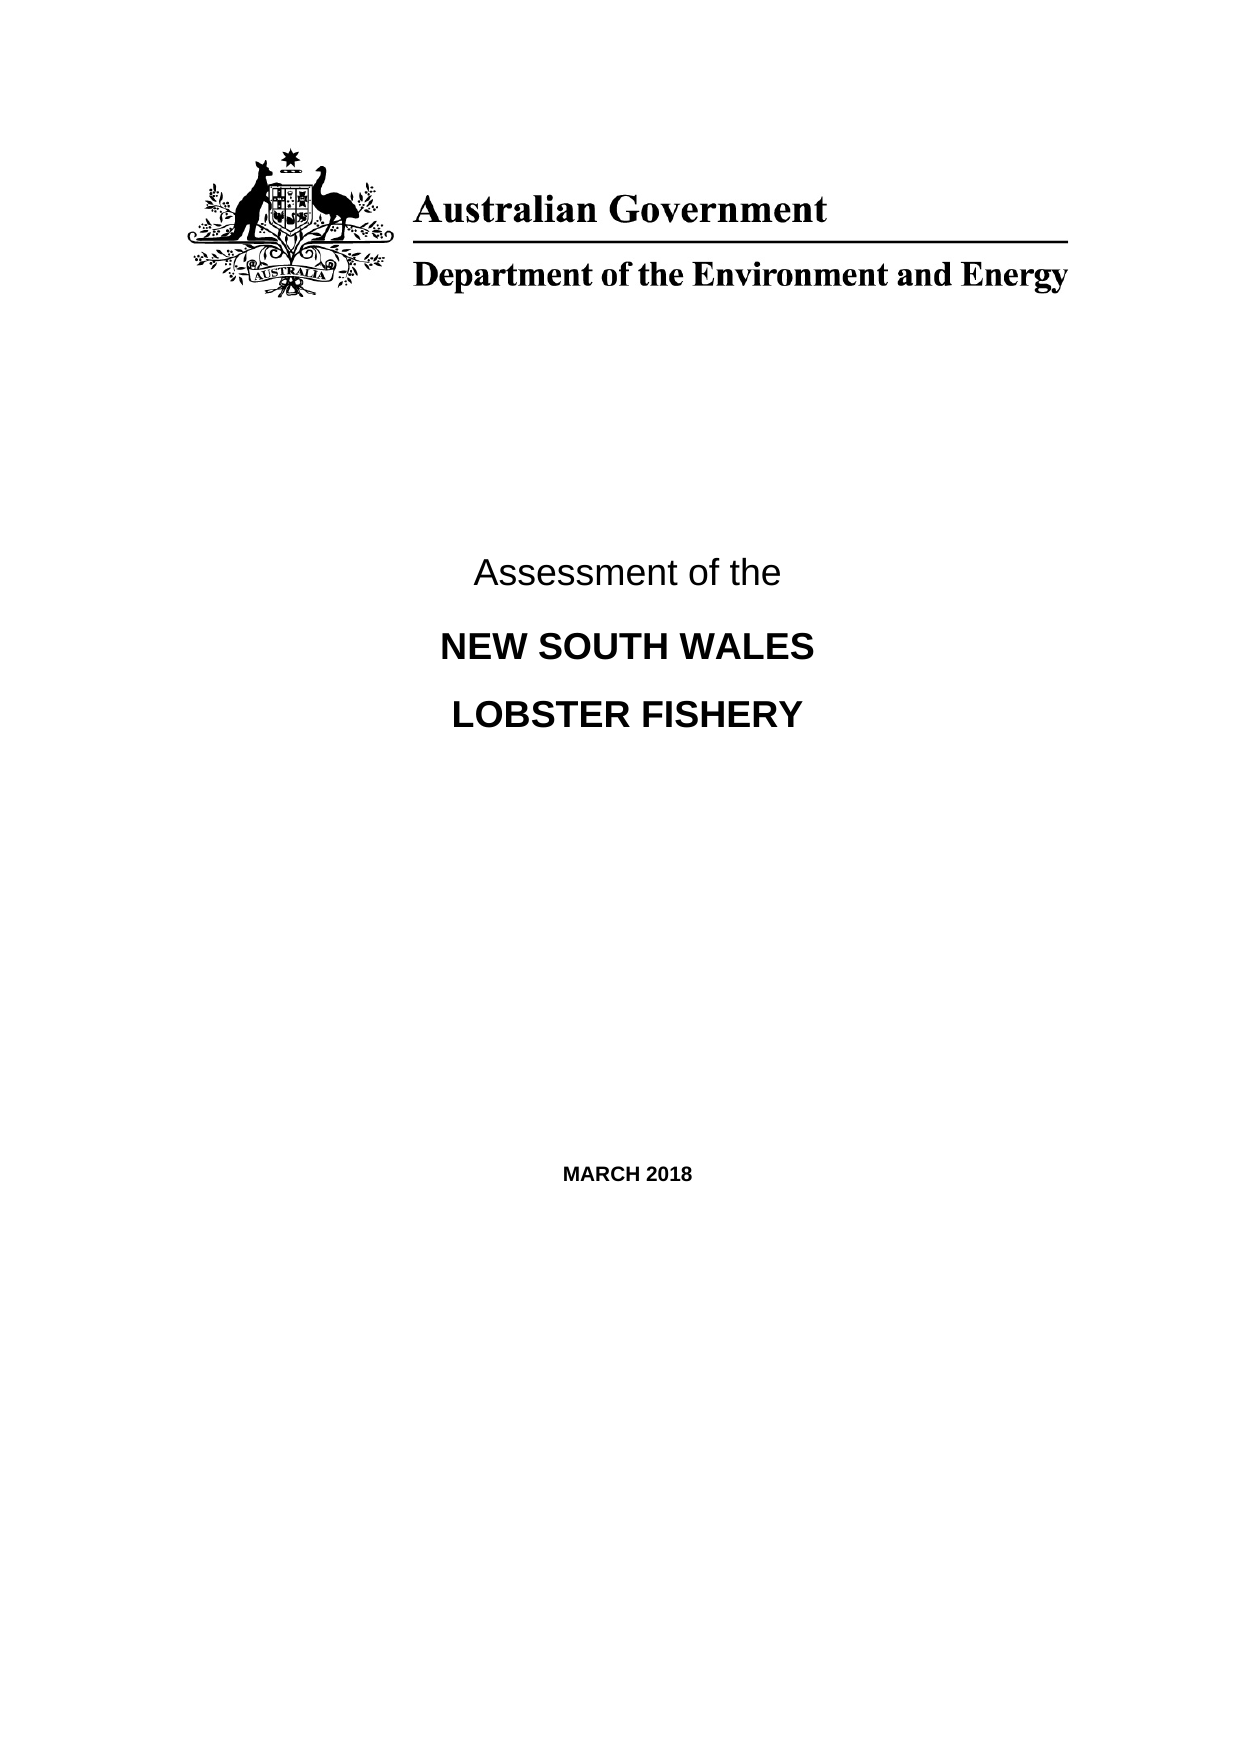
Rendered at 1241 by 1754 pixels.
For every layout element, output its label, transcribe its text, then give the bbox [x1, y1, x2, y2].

picture [186, 147, 1069, 298]
text Assessment of the [148, 550, 1107, 593]
subtitle NEW SOUTH WALES [148, 624, 1107, 667]
subtitle LOBSTER FISHERY [148, 692, 1107, 736]
subtitle MARCH 2018 [148, 1161, 1107, 1185]
